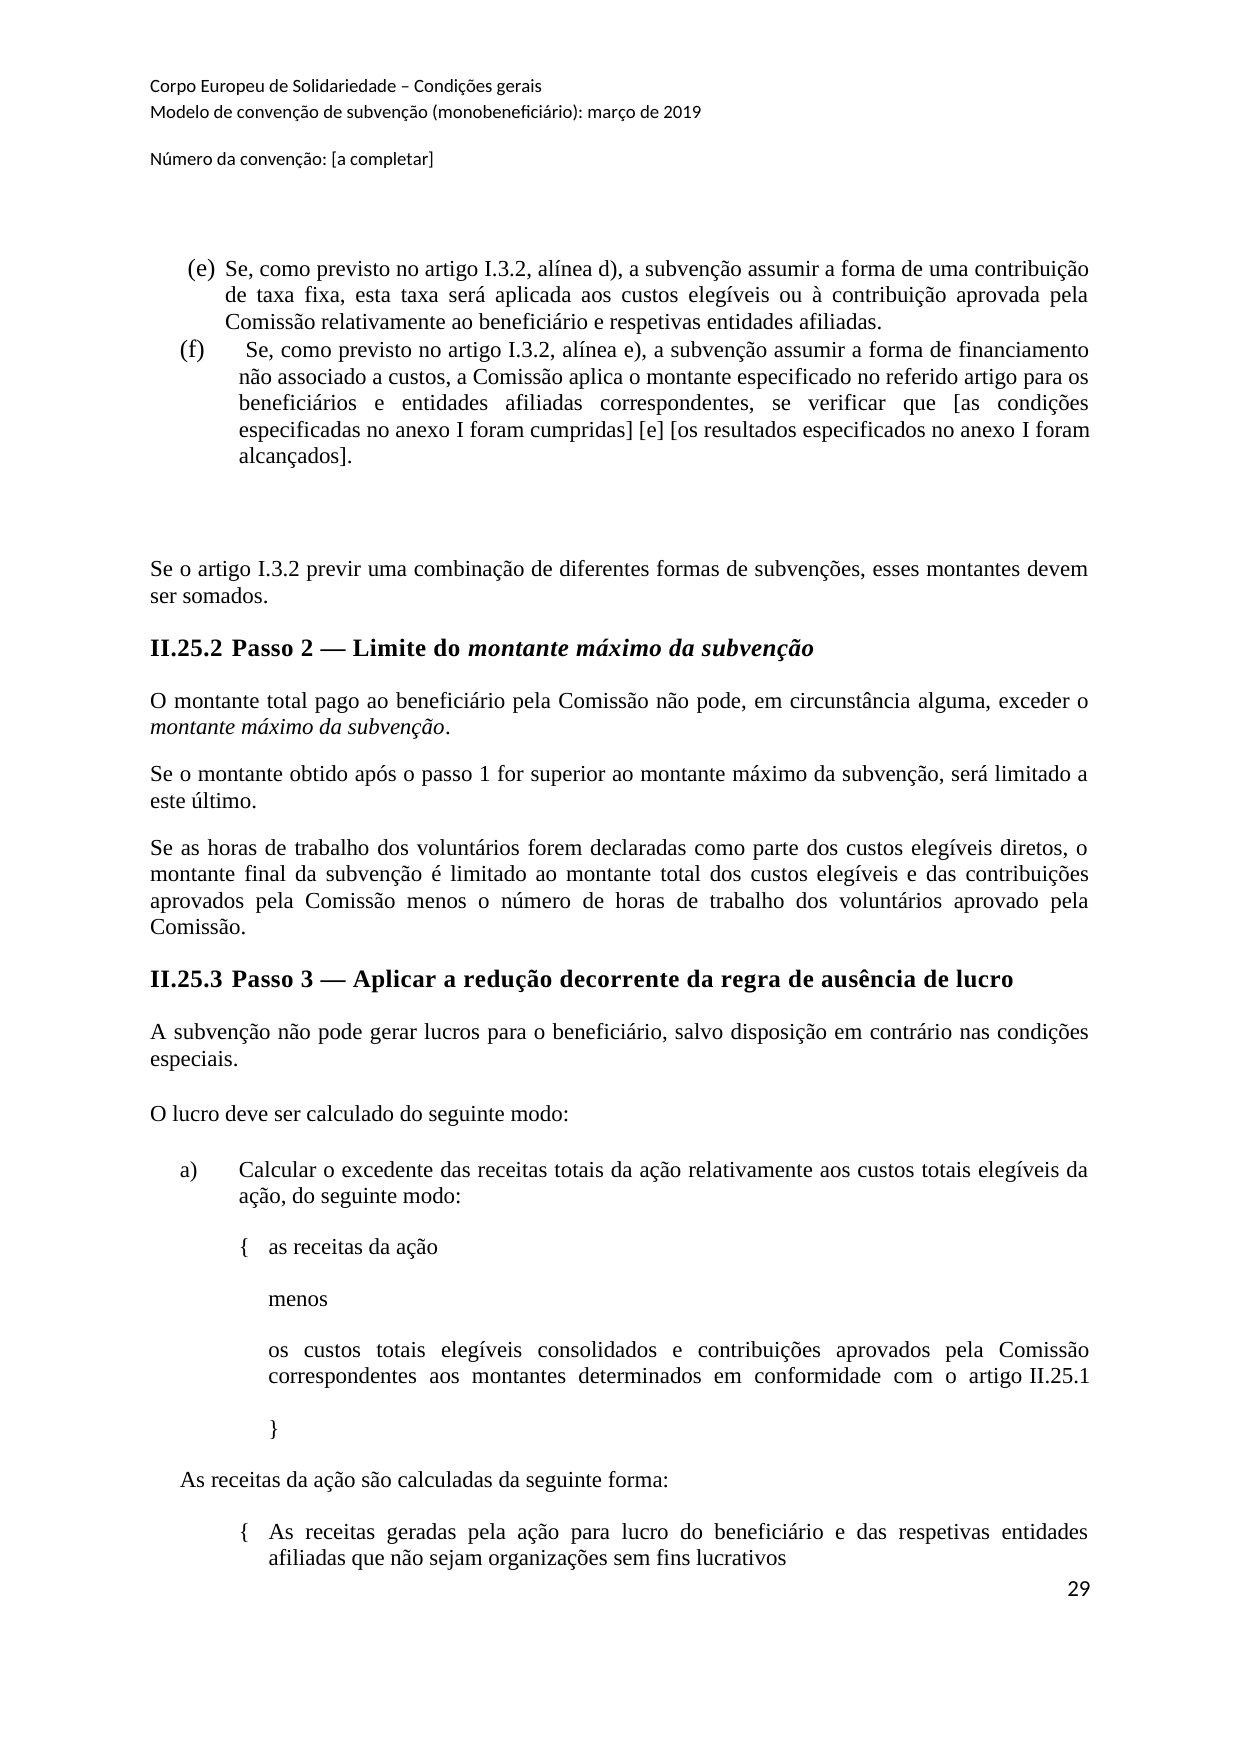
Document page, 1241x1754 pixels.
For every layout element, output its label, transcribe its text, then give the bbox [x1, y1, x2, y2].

text menos [268, 1285, 1090, 1311]
text os custos totais elegíveis consolidados e contribuições aprovados pela Comissão correspondentes aos montantes determinados em conformidade com o artigo II.25.1 } [268, 1336, 1090, 1441]
text O montante total pago ao beneficiário pela Comissão não pode, em circunstância alguma, exceder o montante máximo da subvenção. [150, 687, 1090, 740]
text As receitas da ação são calculadas da seguinte forma: [179, 1466, 1090, 1493]
text a) Calcular o excedente das receitas totais da ação relativamente aos custos totais elegíveis da ação, do seguinte modo: [179, 1156, 1090, 1208]
text Se as horas de trabalho dos voluntários forem declaradas como parte dos custos elegíveis diretos, o montante final da subvenção é limitado ao montante total dos custos elegíveis e das contribuições aprovados pela Comissão menos o número de horas de trabalho dos voluntários aprovado pela Comissão. [150, 834, 1090, 939]
subtitle II.25.3 Passo 3 — Aplicar a redução decorrente da regra de ausência de lucro [150, 964, 1090, 993]
text A subvenção não pode gerar lucros para o beneficiário, salvo disposição em contrário nas condições especiais. [150, 1018, 1090, 1071]
list Se, como previsto no artigo I.3.2, alínea e), a subvenção assumir a forma de financiamento não associado a custos, a Comissão aplica o montante especificado no referido artigo para os beneficiários e entidades afiliadas correspondentes, se verificar que [as condições especificadas no anexo I foram cumpridas] [e] [os resultados especificados no anexo I foram alcançados]. [179, 334, 1090, 468]
text Se o artigo I.3.2 previr uma combinação de diferentes formas de subvenções, esses montantes devem ser somados. [150, 556, 1090, 608]
text { as receitas da ação [239, 1233, 1090, 1260]
text { As receitas geradas pela ação para lucro do beneficiário e das respetivas entidades afiliadas que não sejam organizações sem fins lucrativos [239, 1518, 1090, 1571]
list Se, como previsto no artigo I.3.2, alínea d), a subvenção assumir a forma de uma contribuição de taxa fixa, esta taxa será aplicada aos custos elegíveis ou à contribuição aprovada pela Comissão relativamente ao beneficiário e respetivas entidades afiliadas. [187, 253, 1090, 334]
subtitle II.25.2 Passo 2 — Limite do montante máximo da subvenção [150, 633, 1090, 662]
text Se o montante obtido após o passo 1 for superior ao montante máximo da subvenção, será limitado a este último. [150, 761, 1090, 813]
text O lucro deve ser calculado do seguinte modo: [150, 1100, 1090, 1126]
